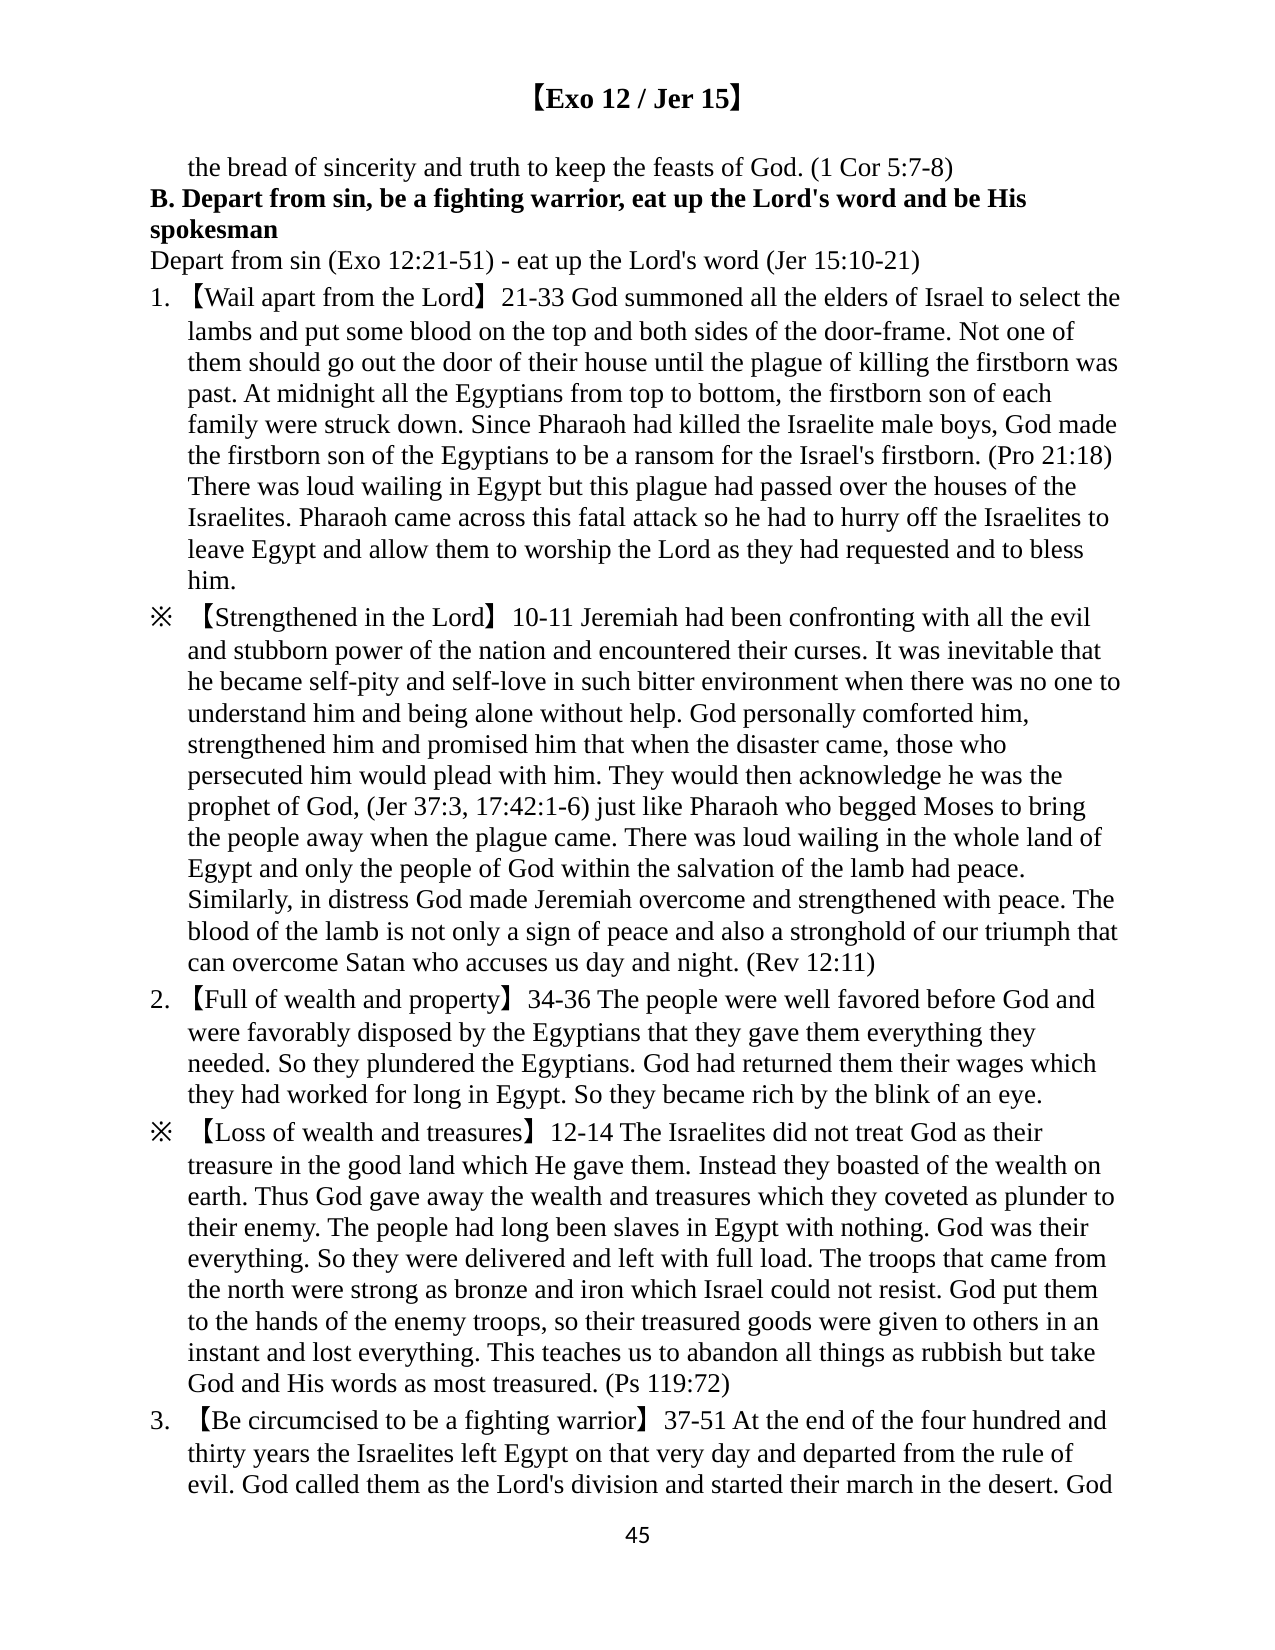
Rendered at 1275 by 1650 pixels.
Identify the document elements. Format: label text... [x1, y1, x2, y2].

list 1. 【Wail apart from the Lord】21-33 God summoned all the elders of Israel to select the lambs and put some blood on the top and both sides of the door-frame. Not one of them should go out the door of their house until the plague of killing the firstborn was past. At midnight all the Egyptians from top to bottom, the firstborn son of each family were struck down. Since Pharaoh had killed the Israelite male boys, God made the firstborn son of the Egyptians to be a ransom for the Israel's firstborn. (Pro 21:18) There was loud wailing in Egypt but this plague had passed over the houses of the Israelites. Pharaoh came across this fatal attack so he had to hurry off the Israelites to leave Egypt and allow them to worship the Lord as they had requested and to bless him. [150, 275, 1125, 595]
list 【Loss of wealth and treasures】12-14 The Israelites did not treat God as their treasure in the good land which He gave them. Instead they boasted of the wealth on earth. Thus God gave away the wealth and treasures which they coveted as plunder to their enemy. The people had long been slaves in Egypt with nothing. God was their everything. So they were delivered and left with full load. The troops that came from the north were strong as bronze and iron which Israel could not resist. God put them to the hands of the enemy troops, so their treasured goods were given to others in an instant and lost everything. This teaches us to abandon all things as rubbish but take God and His words as most treasured. (Ps 119:72) [150, 1110, 1125, 1398]
list 2. 【Full of wealth and property】34-36 The people were well favored before God and were favorably disposed by the Egyptians that they gave them everything they needed. So they plundered the Egyptians. God had returned them their wages which they had worked for long in Egypt. So they became rich by the blink of an eye. [150, 977, 1125, 1110]
list B. Depart from sin, be a fighting warrior, eat up the Lord's word and be His spokesman [150, 182, 1125, 244]
list 3. 【Be circumcised to be a fighting warrior】37-51 At the end of the four hundred and thirty years the Israelites left Egypt on that very day and departed from the rule of evil. God called them as the Lord's division and started their march in the desert. God [150, 1398, 1125, 1500]
list Depart from sin (Exo 12:21-51) - eat up the Lord's word (Jer 15:10-21) [150, 244, 1125, 275]
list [150, 151, 1125, 182]
list 【Strengthened in the Lord】10-11 Jeremiah had been confronting with all the evil and stubborn power of the nation and encountered their curses. It was inevitable that he became self-pity and self-love in such bitter environment when there was no one to understand him and being alone without help. God personally comforted him, strengthened him and promised him that when the disaster came, those who persecuted him would plead with him. They would then acknowledge he was the prophet of God, (Jer 37:3, 17:42:1-6) just like Pharaoh who begged Moses to bring the people away when the plague came. There was loud wailing in the whole land of Egypt and only the people of God within the salvation of the lamb had peace. Similarly, in distress God made Jeremiah overcome and strengthened with peace. The blood of the lamb is not only a sign of peace and also a stronghold of our triumph that can overcome Satan who accuses us day and night. (Rev 12:11) [150, 595, 1125, 977]
